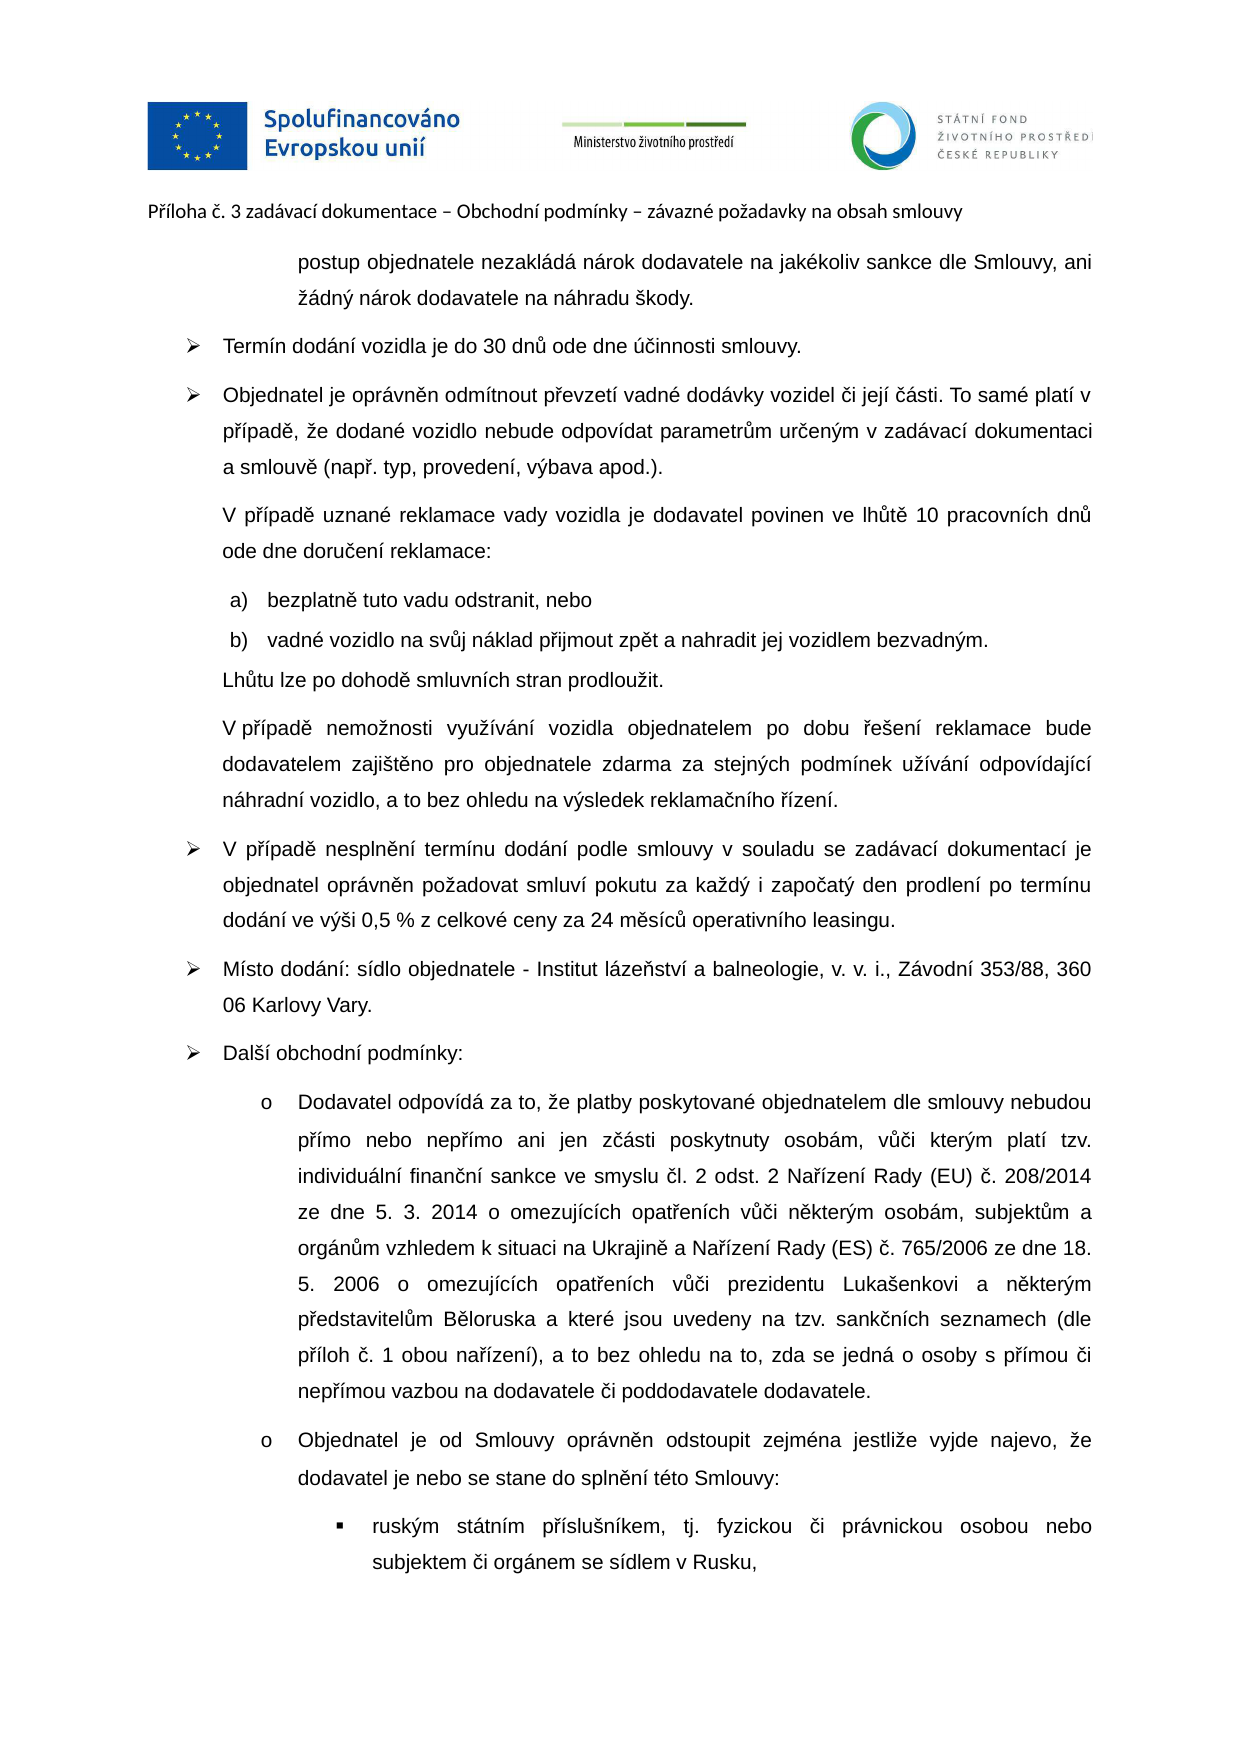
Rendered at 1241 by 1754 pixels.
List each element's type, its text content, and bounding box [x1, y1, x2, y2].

list Objednatel je oprávněn odmítnout převzetí vadné dodávky vozidel či její části. To samé platí v případě, že dodané vozidlo nebude odpovídat parametrům určeným v zadávací dokumentaci a smlouvě (např. typ, provedení, výbava apod.). [185, 383, 1093, 479]
list Dodavatel odpovídá za to, že platby poskytované objednatelem dle smlouvy nebudou přímo nebo nepřímo ani jen zčásti poskytnuty osobám, vůči kterým platí tzv. individuální finanční sankce ve smyslu čl. 2 odst. 2 Nařízení Rady (EU) č. 208/2014 ze dne 5. 3. 2014 o omezujících opatřeních vůči některým osobám, subjektům a orgánům vzhledem k situaci na Ukrajině a Nařízení Rady (ES) č. 765/2006 ze dne 18. 5. 2006 o omezujících opatřeních vůči prezidentu Lukašenkovi a některým představitelům Běloruska a které jsou uvedeny na tzv. sankčních seznamech (dle příloh č. 1 obou nařízení), a to bez ohledu na to, zda se jedná o osoby s přímou či nepřímou vazbou na dodavatele či poddodavatele dodavatele. [260, 1090, 1093, 1403]
list Místo dodání: sídlo objednatele - Institut lázeňství a balneologie, v. v. i., Závodní 353/88, 360 06 Karlovy Vary. [185, 957, 1093, 1017]
list V případě nemožnosti využívání vozidla objednatelem po dobu řešení reklamace bude dodavatelem zajištěno pro objednatele zdarma za stejných podmínek užívání odpovídající náhradní vozidlo, a to bez ohledu na výsledek reklamačního řízení. [222, 716, 1093, 812]
list V případě uznané reklamace vady vozidla je dodavatel povinen ve lhůtě 10 pracovních dnů ode dne doručení reklamace: [222, 503, 1093, 563]
list ruským státním příslušníkem, tj. fyzickou či právnickou osobou nebo subjektem či orgánem se sídlem v Rusku, [335, 1514, 1093, 1574]
list V případě nesplnění termínu dodání podle smlouvy v souladu se zadávací dokumentací je objednatel oprávněn požadovat smluví pokutu za každý i započatý den prodlení po termínu dodání ve výši 0,5 % z celkové ceny za 24 měsíců operativního leasingu. [185, 836, 1093, 932]
list Objednatel je od Smlouvy oprávněn odstoupit zejména jestliže vyjde najevo, že dodavatel je nebo se stane do splnění této Smlouvy: [260, 1428, 1093, 1489]
list bezplatně tuto vadu odstranit, nebo [229, 588, 1093, 612]
list Další obchodní podmínky: [185, 1041, 1093, 1065]
list Lhůtu lze po dohodě smluvních stran prodloužit. [222, 668, 1093, 692]
list Termín dodání vozidla je do 30 dnů ode dne účinnosti smlouvy. [185, 334, 1093, 358]
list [260, 250, 1093, 310]
list vadné vozidlo na svůj náklad přijmout zpět a nahradit jej vozidlem bezvadným. [229, 628, 1093, 652]
